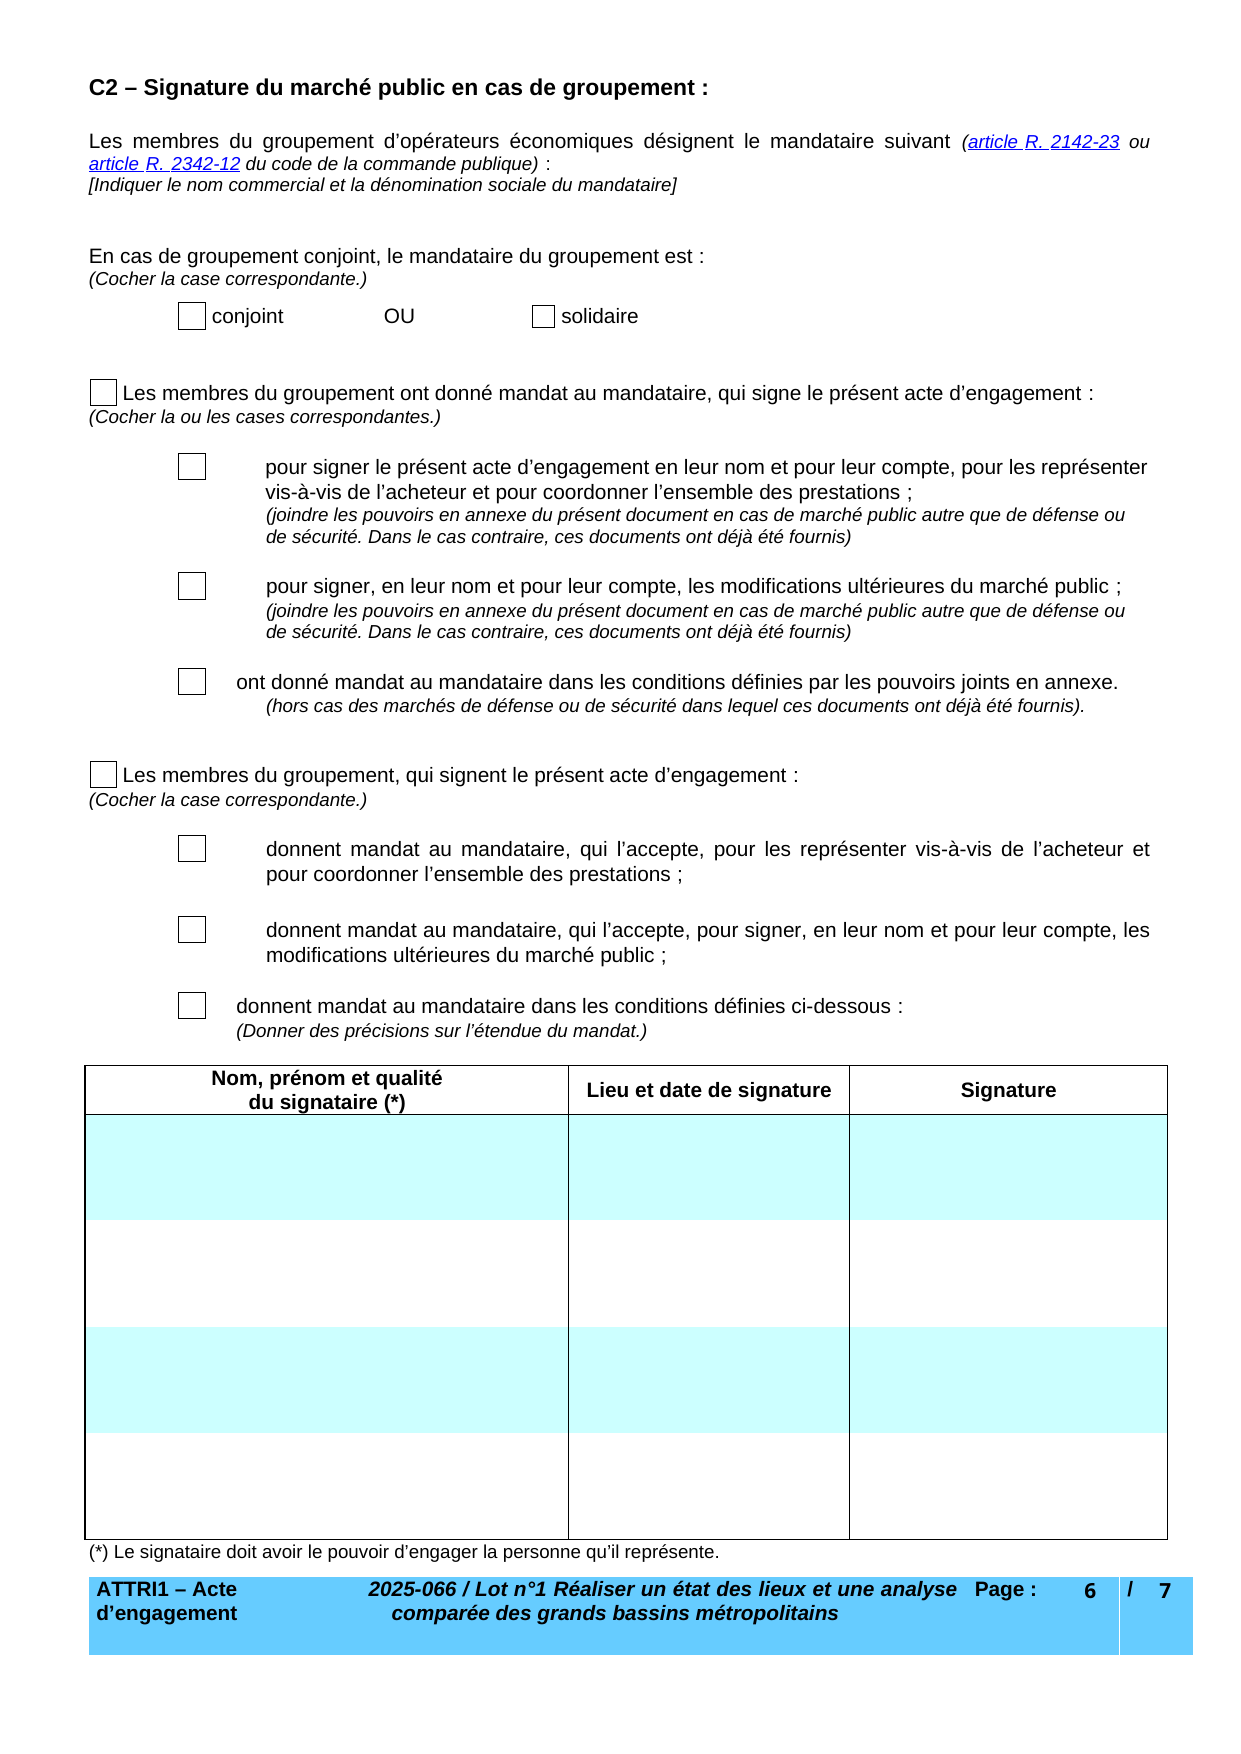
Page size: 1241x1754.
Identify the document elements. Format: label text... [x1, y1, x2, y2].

table_cell [850, 1433, 1167, 1539]
text (Cocher la ou les cases correspondantes.) [89, 406, 1152, 428]
table_header Signature [850, 1066, 1167, 1114]
table_cell [850, 1220, 1167, 1327]
text ont donné mandat au mandataire dans les conditions définies par les pouvoirs joints en annexe. [118, 667, 1152, 695]
table_header Lieu et date de signature [569, 1066, 849, 1114]
text En cas de groupement conjoint, le mandataire du groupement est : [89, 243, 1152, 267]
text pour signer le présent acte d’engagement en leur nom et pour leur compte, pour les représenter vis-à-vis de l’acheteur et pour coordonner l’ensemble des prestations ; [89, 452, 1152, 504]
text (Donner des précisions sur l’étendue du mandat.) [118, 1019, 1152, 1041]
text (Cocher la case correspondante.) [89, 788, 1152, 810]
text Les membres du groupement, qui signent le présent acte d’engagement : [89, 760, 1152, 788]
table_cell [86, 1327, 568, 1433]
table_cell [569, 1433, 849, 1539]
text C2 – Signature du marché public en cas de groupement : [89, 74, 1152, 100]
text (Cocher la case correspondante.) [89, 267, 1152, 289]
table_cell [569, 1327, 849, 1433]
table_cell [850, 1115, 1167, 1220]
text donnent mandat au mandataire dans les conditions définies ci-dessous : [118, 991, 1152, 1019]
text (*) Le signataire doit avoir le pouvoir d’engager la personne qu’il représente. [89, 1540, 1152, 1562]
text donnent mandat au mandataire, qui l’accepte, pour signer, en leur nom et pour leur compte, les modifications ultérieures du marché public ; [177, 915, 1152, 967]
table_cell [86, 1115, 568, 1220]
text conjoint OU solidaire [89, 301, 1152, 330]
table_cell [850, 1327, 1167, 1433]
text (hors cas des marchés de défense ou de sécurité dans lequel ces documents ont déjà été fournis). [266, 695, 1152, 717]
text (joindre les pouvoirs en annexe du présent document en cas de marché public autre que de défense ou de sécurité. Dans le cas contraire, ces documents ont déjà été fournis) [266, 504, 1152, 547]
text [Indiquer le nom commercial et la dénomination sociale du mandataire] [89, 174, 1152, 196]
table_cell [569, 1115, 849, 1220]
text pour signer, en leur nom et pour leur compte, les modifications ultérieures du marché public ; [177, 571, 1152, 600]
table_cell [86, 1433, 568, 1539]
text (joindre les pouvoirs en annexe du présent document en cas de marché public autre que de défense ou de sécurité. Dans le cas contraire, ces documents ont déjà été fournis) [266, 600, 1152, 643]
table_cell [569, 1220, 849, 1327]
table_cell [86, 1220, 568, 1327]
text Les membres du groupement ont donné mandat au mandataire, qui signe le présent acte d’engagement : [89, 378, 1152, 406]
text donnent mandat au mandataire, qui l’accepte, pour les représenter vis-à-vis de l’acheteur et pour coordonner l’ensemble des prestations ; [177, 834, 1152, 886]
table_header Nom, prénom et qualité du signataire (*) [86, 1066, 568, 1114]
text Les membres du groupement d’opérateurs économiques désignent le mandataire suivant (article R. 2142-23 ou article R. 2342-12 du code de la commande publique) : [89, 128, 1152, 174]
